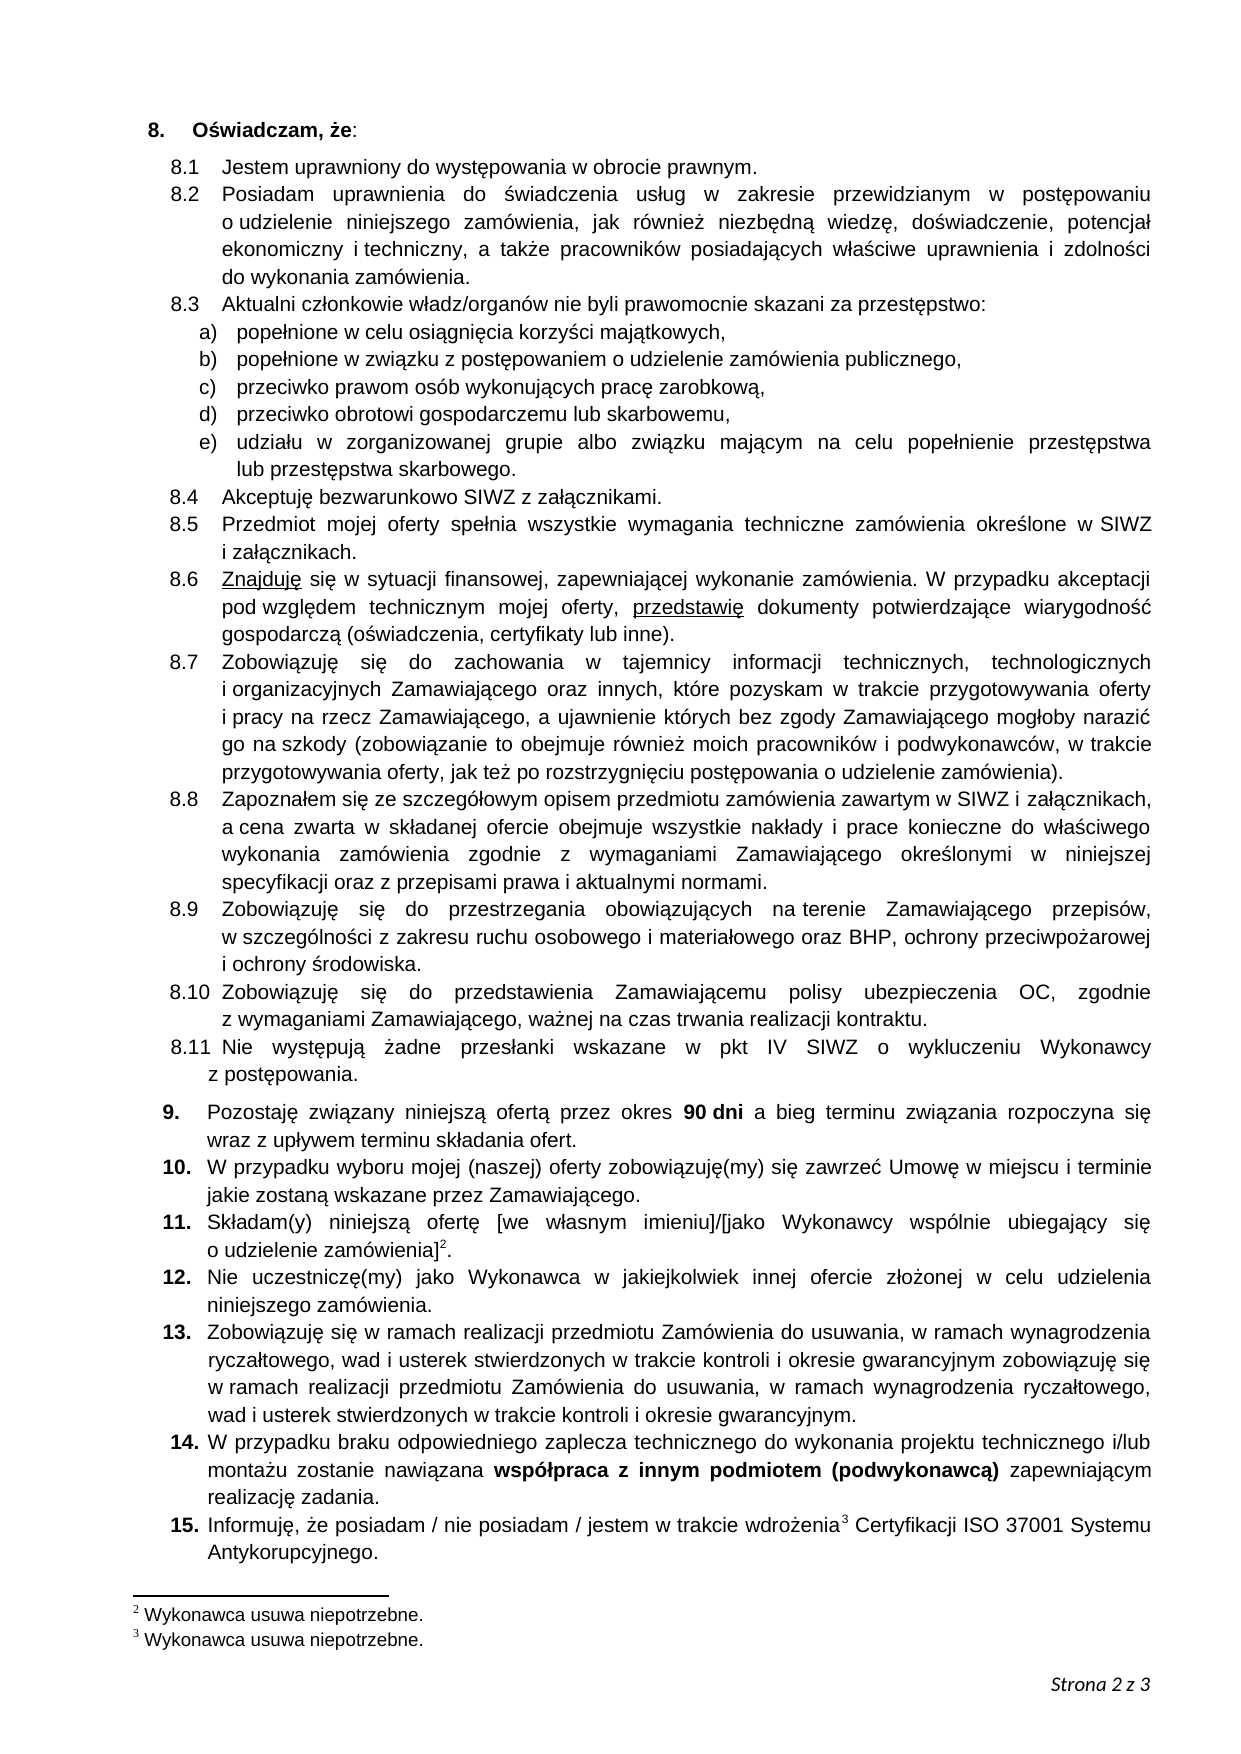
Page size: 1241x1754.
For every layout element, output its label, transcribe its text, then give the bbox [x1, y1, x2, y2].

list popełnione w celu osiągnięcia korzyści majątkowych, [199, 320, 1152, 344]
list Aktualni członkowie władz/organów nie byli prawomocnie skazani za przestępstwo: [170, 292, 1152, 316]
list Znajduję się w sytuacji finansowej, zapewniającej wykonanie zamówienia. W przypadku akceptacji pod względem technicznym mojej oferty, przedstawię dokumenty potwierdzające wiarygodność gospodarczą (oświadczenia, certyfikaty lub inne). [169, 567, 1152, 646]
list Nie występują żadne przesłanki wskazane w pkt IV SIWZ o wykluczeniu Wykonawcy z postępowania. [170, 1035, 1152, 1086]
list Składam(y) niniejszą ofertę [we własnym imieniu]/[jako Wykonawcy wspólnie ubiegający się o udzielenie zamówienia]. [162, 1210, 1152, 1262]
list Zobowiązuję się w ramach realizacji przedmiotu Zamówienia do usuwania, w ramach wynagrodzenia ryczałtowego, wad i usterek stwierdzonych w trakcie kontroli i okresie gwarancyjnym zobowiązuję się w ramach realizacji przedmiotu Zamówienia do usuwania, w ramach wynagrodzenia ryczałtowego, wad i usterek stwierdzonych w trakcie kontroli i okresie gwarancyjnym. [162, 1320, 1152, 1427]
list popełnione w związku z postępowaniem o udzielenie zamówienia publicznego, [199, 347, 1152, 371]
list Zobowiązuję się do przedstawienia Zamawiającemu polisy ubezpieczenia OC, zgodnie z wymaganiami Zamawiającego, ważnej na czas trwania realizacji kontraktu. [169, 980, 1152, 1031]
list Informuję, że posiadam / nie posiadam / jestem w trakcie wdrożenia Certyfikacji ISO 37001 Systemu Antykorupcyjnego. [170, 1513, 1152, 1564]
list Zapoznałem się ze szczegółowym opisem przedmiotu zamówienia zawartym w SIWZ i załącznikach, a cena zwarta w składanej ofercie obejmuje wszystkie nakłady i prace konieczne do właściwego wykonania zamówienia zgodnie z wymaganiami Zamawiającego określonymi w niniejszej specyfikacji oraz z przepisami prawa i aktualnymi normami. [169, 787, 1152, 894]
list udziału w zorganizowanej grupie albo związku mającym na celu popełnienie przestępstwa lub przestępstwa skarbowego. [199, 430, 1152, 481]
list przeciwko prawom osób wykonujących pracę zarobkową, [199, 375, 1152, 399]
list Przedmiot mojej oferty spełnia wszystkie wymagania techniczne zamówienia określone w SIWZ i załącznikach. [169, 512, 1152, 564]
list Nie uczestniczę(my) jako Wykonawca w jakiejkolwiek innej ofercie złożonej w celu udzielenia niniejszego zamówienia. [162, 1265, 1152, 1317]
list Posiadam uprawnienia do świadczenia usług w zakresie przewidzianym w postępowaniu o udzielenie niniejszego zamówienia, jak również niezbędną wiedzę, doświadczenie, potencjał ekonomiczny i techniczny, a także pracowników posiadających właściwe uprawnienia i zdolności do wykonania zamówienia. [170, 182, 1152, 289]
list przeciwko obrotowi gospodarczemu lub skarbowemu, [199, 402, 1152, 426]
list Oświadczam, że: [148, 118, 1163, 142]
list Jestem uprawniony do występowania w obrocie prawnym. [170, 155, 1152, 179]
list Zobowiązuję się do przestrzegania obowiązujących na terenie Zamawiającego przepisów, w szczególności z zakresu ruchu osobowego i materiałowego oraz BHP, ochrony przeciwpożarowej i ochrony środowiska. [169, 897, 1152, 976]
list Akceptuję bezwarunkowo SIWZ z załącznikami. [169, 485, 1152, 509]
list Pozostaję związany niniejszą ofertą przez okres 90 dni a bieg terminu związania rozpoczyna się wraz z upływem terminu składania ofert. [162, 1100, 1152, 1152]
list W przypadku wyboru mojej (naszej) oferty zobowiązuję(my) się zawrzeć Umowę w miejscu i terminie jakie zostaną wskazane przez Zamawiającego. [162, 1155, 1152, 1207]
list Zobowiązuję się do zachowania w tajemnicy informacji technicznych, technologicznych i organizacyjnych Zamawiającego oraz innych, które pozyskam w trakcie przygotowywania oferty i pracy na rzecz Zamawiającego, a ujawnienie których bez zgody Zamawiającego mogłoby narazić go na szkody (zobowiązanie to obejmuje również moich pracowników i podwykonawców, w trakcie przygotowywania oferty, jak też po rozstrzygnięciu postępowania o udzielenie zamówienia). [169, 650, 1152, 784]
list W przypadku braku odpowiedniego zaplecza technicznego do wykonania projektu technicznego i/lub montażu zostanie nawiązana współpraca z innym podmiotem (podwykonawcą) zapewniającym realizację zadania. [170, 1430, 1152, 1509]
